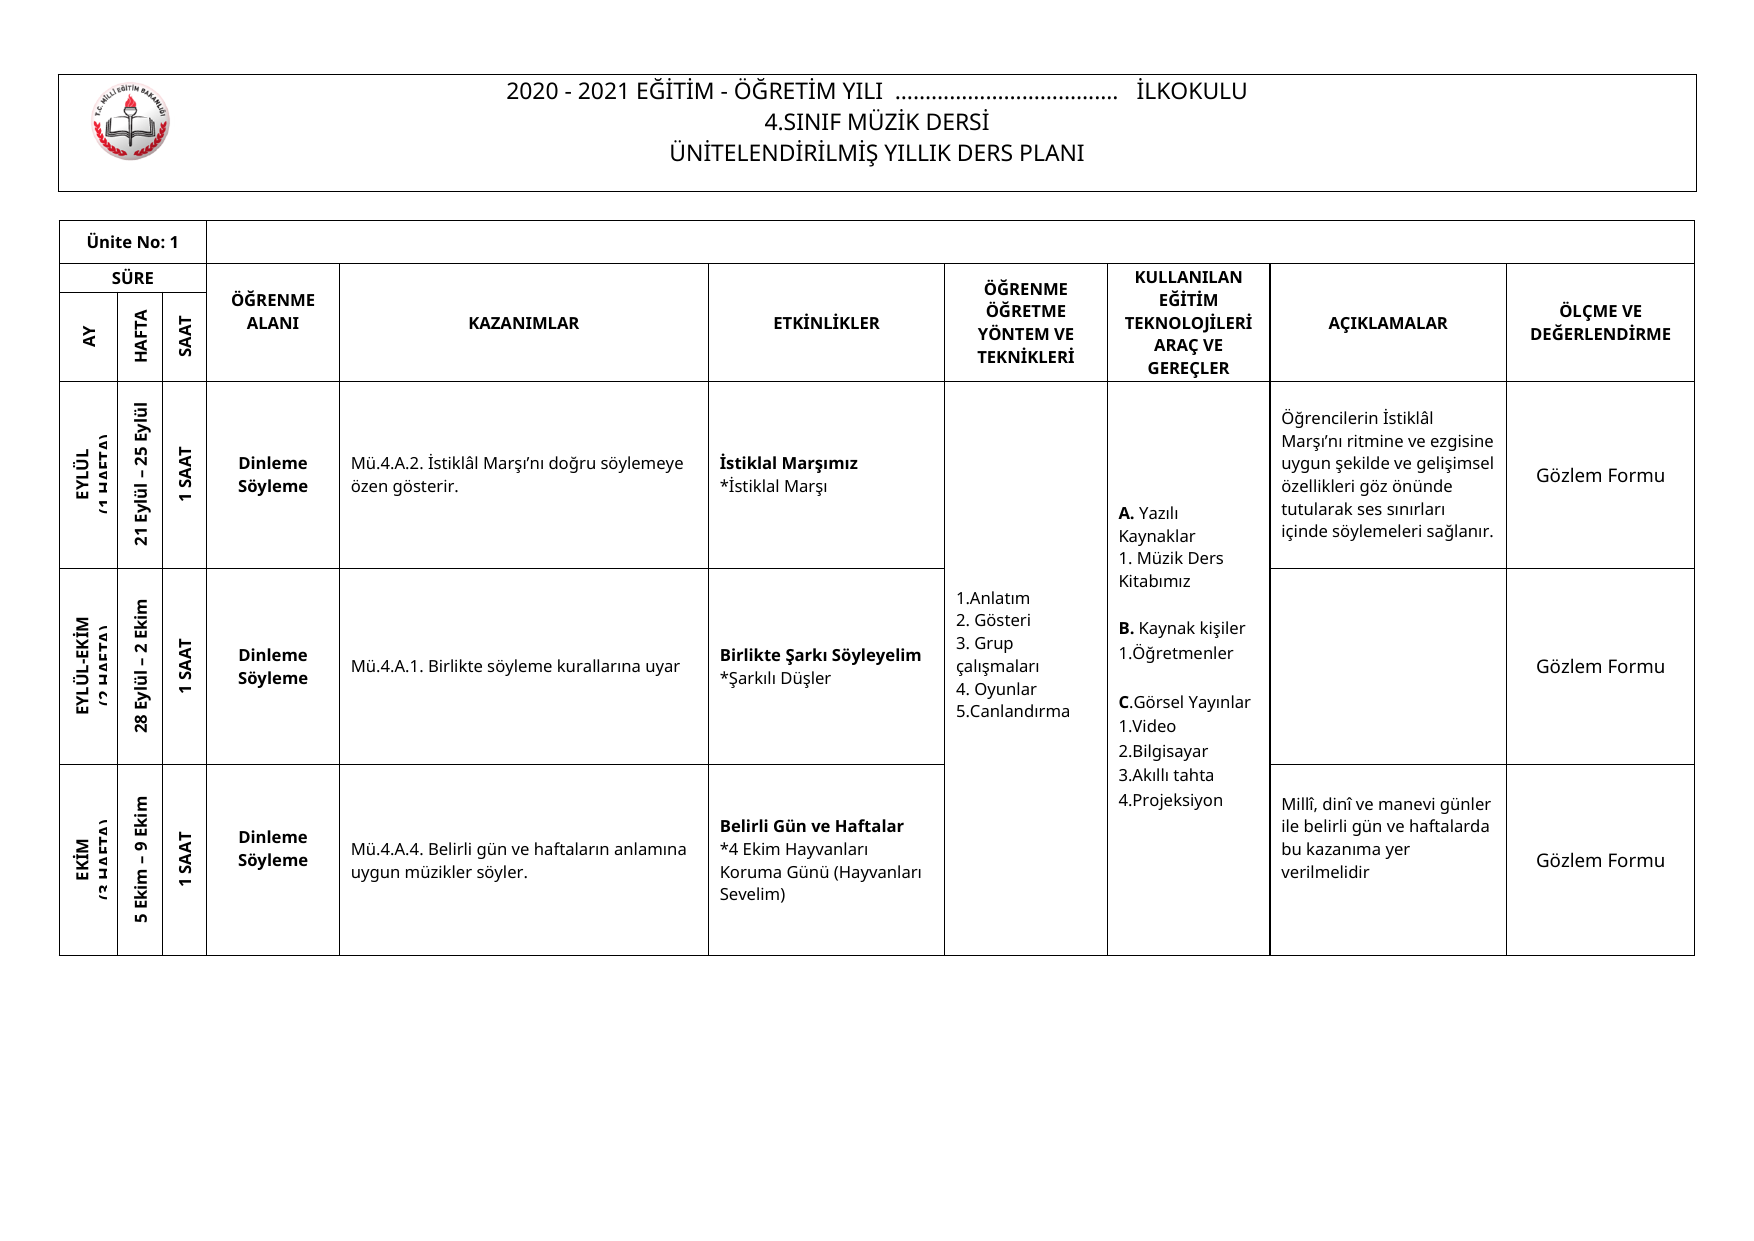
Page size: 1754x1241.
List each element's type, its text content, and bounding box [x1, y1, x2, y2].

table_cell AÇIKLAMALAR [1271, 264, 1506, 381]
table_cell Mü.4.A.2. İstiklâl Marşı’nı doğru söylemeye özen gösterir. [340, 382, 708, 567]
table_cell Gözlem Formu [1507, 382, 1694, 567]
table_cell SÜRE [60, 264, 206, 292]
table_cell Gözlem Formu [1507, 569, 1694, 764]
table_cell 1 SAAT [163, 569, 206, 764]
table_cell Öğrencilerin İstiklâl Marşı’nı ritmine ve ezgisine uygun şekilde ve gelişimsel özellikleri göz önünde tutularak ses sınırları içinde söylemeleri sağlanır. [1271, 382, 1506, 567]
table_cell Dinleme Söyleme [207, 765, 339, 955]
table_cell EYLÜL (1.HAFTA) [60, 382, 117, 567]
table_header [207, 221, 1694, 263]
table_cell KULLANILAN EĞİTİM TEKNOLOJİLERİ ARAÇ VE GEREÇLER [1108, 264, 1269, 381]
table_cell A. Yazılı Kaynaklar 1. Müzik Ders Kitabımız B. Kaynak kişiler 1.Öğretmenler C.Görsel Yayınlar 1.Video 2.Bilgisayar 3.Akıllı tahta 4.Projeksiyon [1108, 382, 1269, 955]
table_cell SAAT [163, 293, 206, 381]
table_cell Gözlem Formu [1507, 765, 1694, 955]
table_cell Birlikte Şarkı Söyleyelim *Şarkılı Düşler [709, 569, 944, 764]
picture [85, 77, 175, 167]
table_cell Millî, dinî ve manevi günler ile belirli gün ve haftalarda bu kazanıma yer verilmelidir [1271, 765, 1506, 955]
table_cell ETKİNLİKLER [709, 264, 944, 381]
table_cell AY [60, 293, 117, 381]
table_cell 21 Eylül – 25 Eylül [118, 382, 162, 567]
table_cell Mü.4.A.1. Birlikte söyleme kurallarına uyar [340, 569, 708, 764]
table_cell ÖĞRENME ALANI [207, 264, 339, 381]
table_cell 1 SAAT [163, 382, 206, 567]
table_cell HAFTA [118, 293, 162, 381]
table_cell 1 SAAT [163, 765, 206, 955]
table_cell ÖLÇME VE DEĞERLENDİRME [1507, 264, 1694, 381]
table_cell ÖĞRENME ÖĞRETME YÖNTEM VE TEKNİKLERİ [945, 264, 1107, 381]
table_cell Dinleme Söyleme [207, 569, 339, 764]
table_cell Belirli Gün ve Haftalar *4 Ekim Hayvanları Koruma Günü (Hayvanları Sevelim) [709, 765, 944, 955]
table_cell 5 Ekim – 9 Ekim [118, 765, 162, 955]
table_cell EYLÜL-EKİM (2.HAFTA) [60, 569, 117, 764]
table_cell KAZANIMLAR [340, 264, 708, 381]
table_cell Dinleme Söyleme [207, 382, 339, 567]
table_cell EKİM (3.HAFTA) [60, 765, 117, 955]
table_header Ünite No: 1 [60, 221, 206, 263]
table_cell [1271, 569, 1506, 764]
table_cell İstiklal Marşımız *İstiklal Marşı [709, 382, 944, 567]
table_cell Mü.4.A.4. Belirli gün ve haftaların anlamına uygun müzikler söyler. [340, 765, 708, 955]
table_cell 1.Anlatım 2. Gösteri 3. Grup çalışmaları 4. Oyunlar 5.Canlandırma [945, 382, 1107, 955]
table_cell 28 Eylül – 2 Ekim [118, 569, 162, 764]
